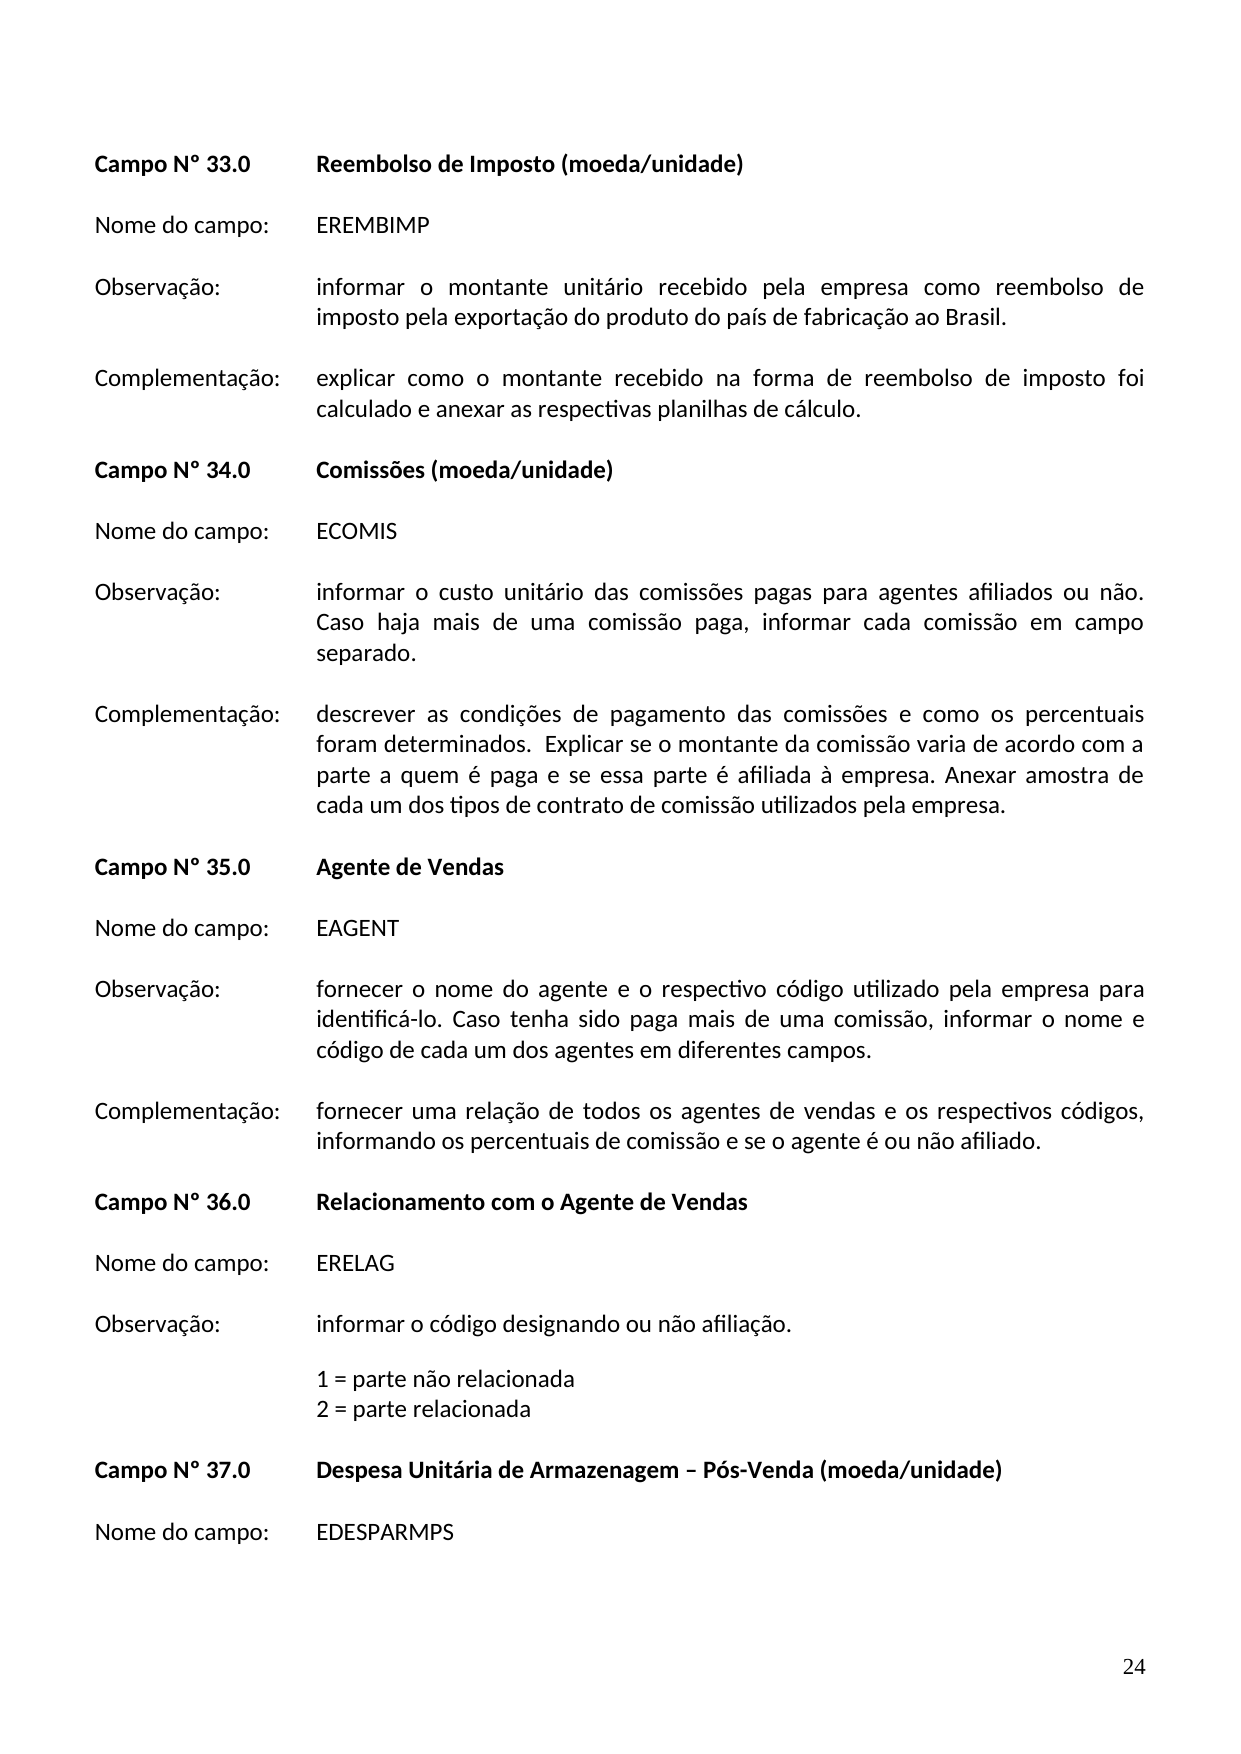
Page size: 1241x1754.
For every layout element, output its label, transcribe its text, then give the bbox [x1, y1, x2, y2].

text 2 = parte relacionada [94, 1393, 1146, 1424]
text Observação: fornecer o nome do agente e o respectivo código utilizado pela empresa para identificá-lo. Caso tenha sido paga mais de uma comissão, informar o nome e código de cada um dos agentes em diferentes campos. [94, 973, 1146, 1064]
text Nome do campo: EAGENT [94, 912, 1146, 942]
text Campo Nº 37.0 Despesa Unitária de Armazenagem – Pós-Venda (moeda/unidade) [94, 1454, 1146, 1485]
text Observação: informar o montante unitário recebido pela empresa como reembolso de imposto pela exportação do produto do país de fabricação ao Brasil. [94, 271, 1146, 332]
text Nome do campo: ECOMIS [94, 515, 1146, 545]
text Campo Nº 34.0 Comissões (moeda/unidade) [94, 454, 1146, 484]
text Nome do campo: ERELAG [94, 1247, 1146, 1278]
text Nome do campo: EDESPARMPS [94, 1516, 1146, 1546]
text Campo Nº 35.0 Agente de Vendas [94, 851, 1146, 881]
text Complementação: descrever as condições de pagamento das comissões e como os percentuais foram determinados. Explicar se o montante da comissão varia de acordo com a parte a quem é paga e se essa parte é afiliada à empresa. Anexar amostra de cada um dos tipos de contrato de comissão utilizados pela empresa. [94, 698, 1146, 820]
text Observação: informar o custo unitário das comissões pagas para agentes afiliados ou não. Caso haja mais de uma comissão paga, informar cada comissão em campo separado. [94, 576, 1146, 667]
text Observação: informar o código designando ou não afiliação. [94, 1308, 1146, 1339]
text 1 = parte não relacionada [316, 1363, 1146, 1393]
text Campo Nº 33.0 Reembolso de Imposto (moeda/unidade) [94, 149, 1146, 179]
text Complementação: fornecer uma relação de todos os agentes de vendas e os respectivos códigos, informando os percentuais de comissão e se o agente é ou não afiliado. [94, 1095, 1146, 1156]
text Nome do campo: EREMBIMP [94, 210, 1146, 240]
text Campo Nº 36.0 Relacionamento com o Agente de Vendas [94, 1186, 1146, 1217]
text Complementação: explicar como o montante recebido na forma de reembolso de imposto foi calculado e anexar as respectivas planilhas de cálculo. [94, 362, 1146, 423]
